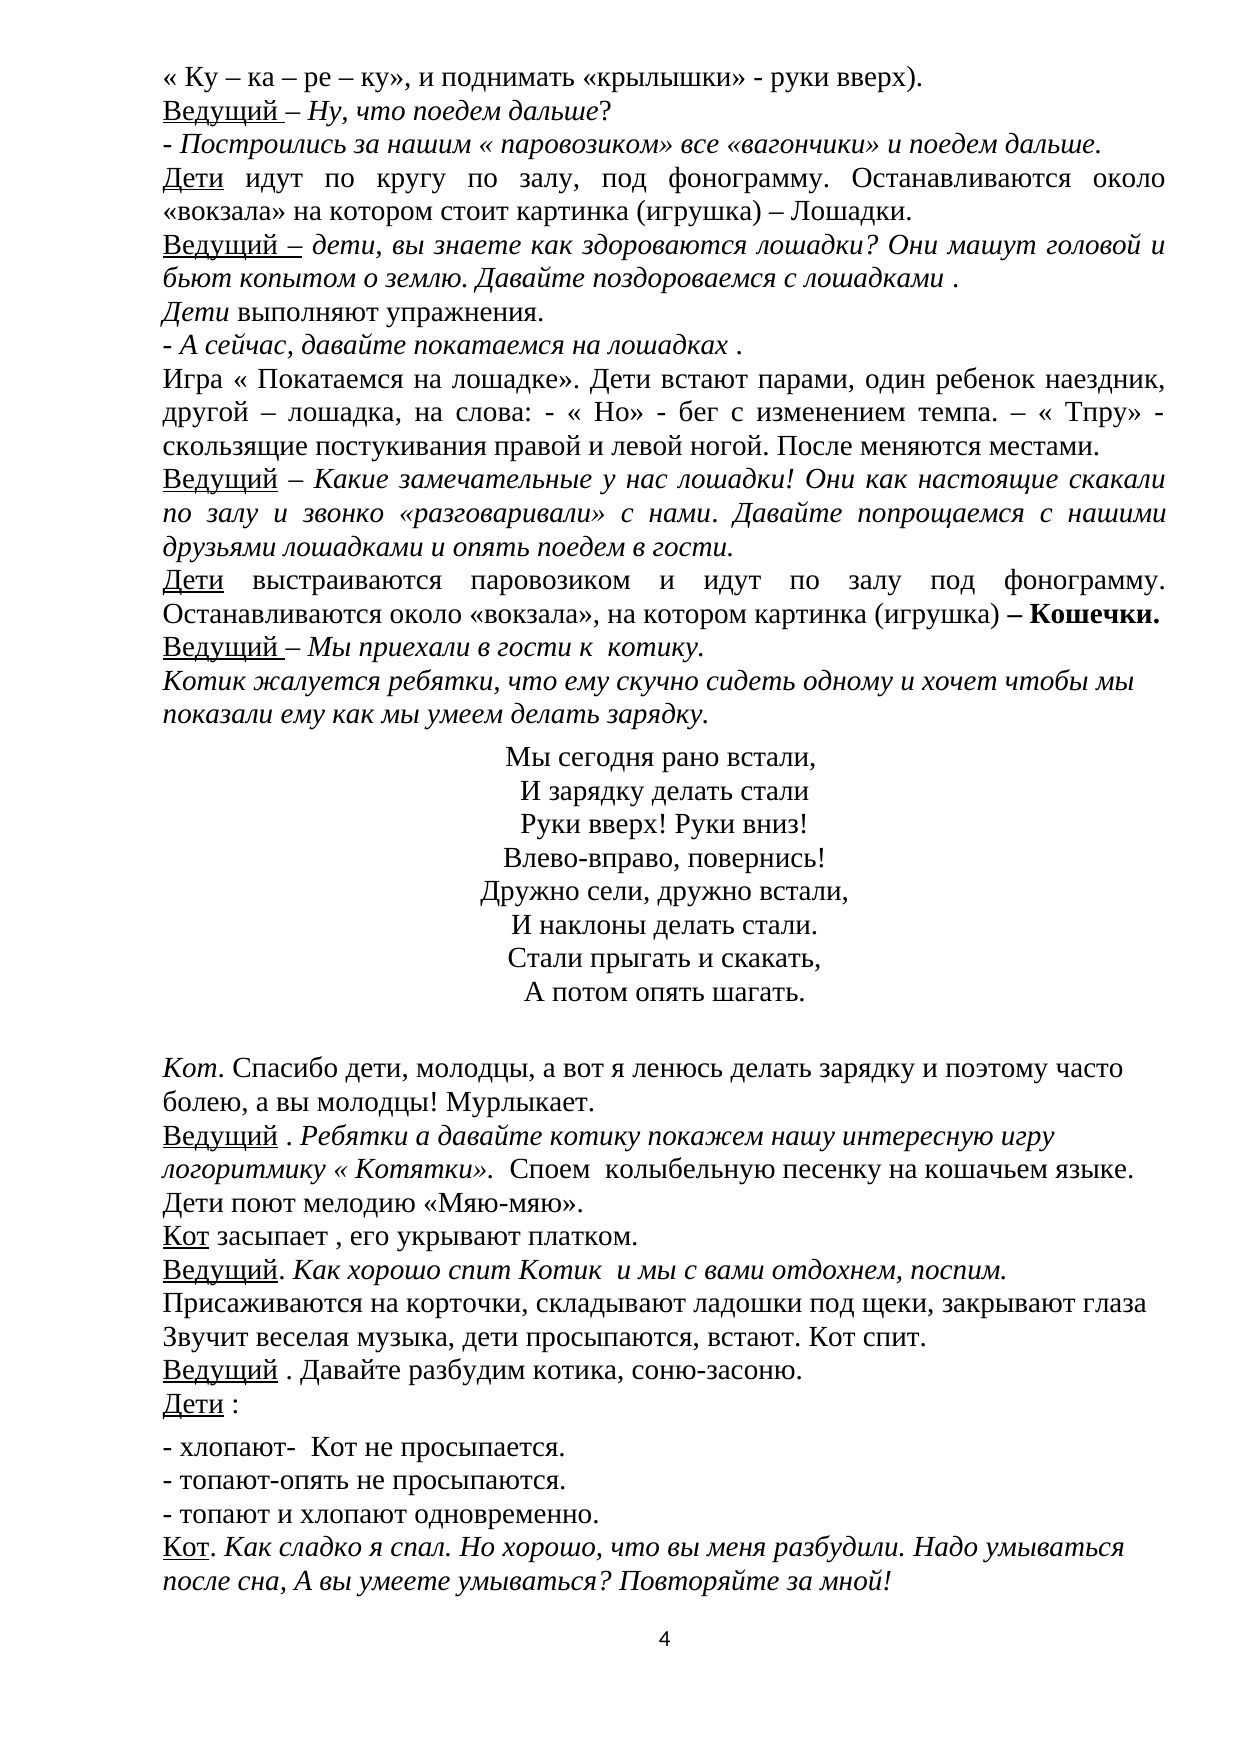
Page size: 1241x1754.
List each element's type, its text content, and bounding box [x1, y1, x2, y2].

text - А сейчас, давайте покатаемся на лошадках . [162, 327, 1167, 361]
text « Ку – ка – ре – ку», и поднимать «крылышки» - руки вверх). [162, 59, 1167, 93]
text Мы сегодня рано встали, И зарядку делать стали Руки вверх! Руки вниз! Влево-вправо, повернись! Дружно сели, дружно встали, И наклоны делать стали. Стали прыгать и скакать, А потом опять шагать. [162, 739, 1167, 1008]
text Ведущий – Ну, что поедем дальше? [162, 93, 1167, 126]
text - Построились за нашим « паровозиком» все «вагончики» и поедем дальше. [162, 126, 1167, 160]
text Ведущий – Какие замечательные у нас лошадки! Они как настоящие скакали по залу и звонко «разговаривали» с нами. Давайте попрощаемся с нашими друзьями лошадками и опять поедем в гости. [162, 462, 1167, 562]
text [162, 1429, 1167, 1597]
text Ведущий – Мы приехали в гости к котику. [162, 629, 1167, 663]
text Дети идут по кругу по залу, под фонограмму. Останавливаются около «вокзала» на котором стоит картинка (игрушка) – Лошадки. [162, 160, 1167, 227]
text Кот. Спасибо дети, молодцы, а вот я ленюсь делать зарядку и поэтому часто болею, а вы молодцы! Мурлыкает. Ведущий . Ребятки а давайте котику покажем нашу интересную игру логоритмику « Котятки». Споем колыбельную песенку на кошачьем языке. Дети поют мелодию «Мяю-мяю». Кот засыпает , его укрывают платком. Ведущий. Как хорошо спит Котик и мы с вами отдохнем, поспим. Присаживаются на корточки, складывают ладошки под щеки, закрывают глаза Звучит веселая музыка, дети просыпаются, встают. Кот спит. Ведущий . Давайте разбудим котика, соню-засоню. Дети : [162, 1017, 1167, 1419]
text Ведущий – дети, вы знаете как здороваются лошадки? Они машут головой и бьют копытом о землю. Давайте поздороваемся с лошадками . [162, 227, 1167, 294]
text Дети выстраиваются паровозиком и идут по залу под фонограмму. Останавливаются около «вокзала», на котором картинка (игрушка) – Кошечки. [162, 562, 1167, 629]
text Игра « Покатаемся на лошадке». Дети встают парами, один ребенок наездник, другой – лошадка, на слова: - « Но» - бег с изменением темпа. – « Тпру» - скользящие постукивания правой и левой ногой. После меняются местами. [162, 361, 1167, 462]
text Дети выполняют упражнения. [162, 294, 1167, 327]
text Котик жалуется ребятки, что ему скучно сидеть одному и хочет чтобы мы показали ему как мы умеем делать зарядку. [162, 663, 1167, 730]
